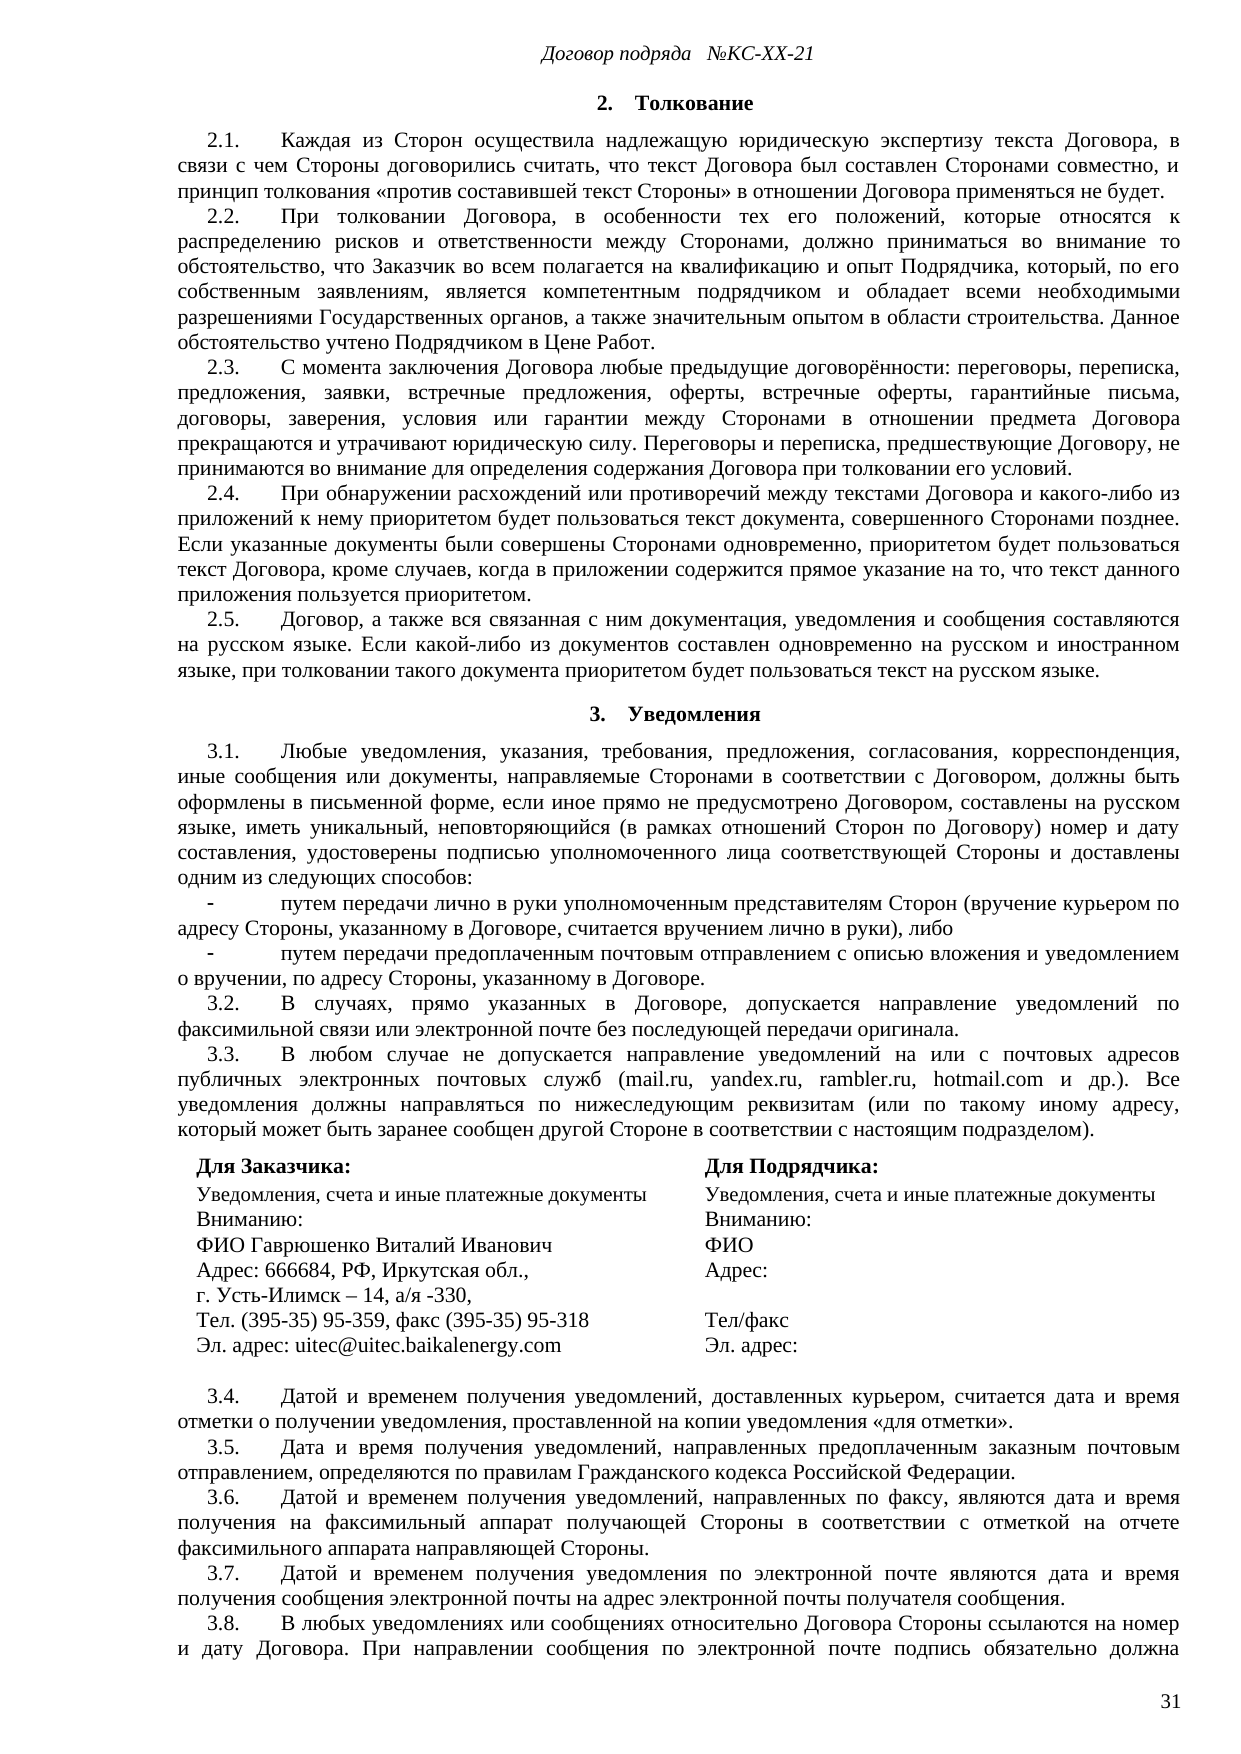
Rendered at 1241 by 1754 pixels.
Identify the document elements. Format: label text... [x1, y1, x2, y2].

text путем передачи предоплаченным почтовым отправлением с описью вложения и уведомлением о вручении, по адресу Стороны, указанному в Договоре. [177, 940, 1181, 990]
table_header Для Заказчика: [185, 1142, 693, 1182]
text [177, 1610, 1181, 1661]
text Каждая из Сторон осуществила надлежащую юридическую экспертизу текста Договора, в связи с чем Стороны договорились считать, что текст Договора был составлен Сторонами совместно, и принцип толкования «против составившей текст Стороны» в отношении Договора применяться не будет. [177, 127, 1181, 203]
text Договор, а также вся связанная с ним документация, уведомления и сообщения составляются на русском языке. Если какой-либо из документов составлен одновременно на русском и иностранном языке, при толковании такого документа приоритетом будет пользоваться текст на русском языке. [177, 606, 1181, 682]
table_header Для Подрядчика: [693, 1142, 1174, 1182]
text В случаях, прямо указанных в Договоре, допускается направление уведомлений по факсимильной связи или электронной почте без последующей передачи оригинала. [177, 990, 1181, 1041]
text С момента заключения Договора любые предыдущие договорённости: переговоры, переписка, предложения, заявки, встречные предложения, оферты, встречные оферты, гарантийные письма, договоры, заверения, условия или гарантии между Сторонами в отношении предмета Договора прекращаются и утрачивают юридическую силу. Переговоры и переписка, предшествующие Договору, не принимаются во внимание для определения содержания Договора при толковании его условий. [177, 354, 1181, 480]
text При толковании Договора, в особенности тех его положений, которые относятся к распределению рисков и ответственности между Сторонами, должно приниматься во внимание то обстоятельство, что Заказчик во всем полагается на квалификацию и опыт Подрядчика, который, по его собственным заявлениям, является компетентным подрядчиком и обладает всеми необходимыми разрешениями Государственных органов, а также значительным опытом в области строительства. Данное обстоятельство учтено Подрядчиком в Цене Работ. [177, 203, 1181, 354]
text Датой и временем получения уведомлений, доставленных курьером, считается дата и время отметки о получении уведомления, проставленной на копии уведомления «для отметки». [177, 1383, 1181, 1434]
text Дата и время получения уведомлений, направленных предоплаченным заказным почтовым отправлением, определяются по правилам Гражданского кодекса Российской Федерации. [177, 1434, 1181, 1484]
text Любые уведомления, указания, требования, предложения, согласования, корреспонденция, иные сообщения или документы, направляемые Сторонами в соответствии с Договором, должны быть оформлены в письменной форме, если иное прямо не предусмотрено Договором, составлены на русском языке, иметь уникальный, неповторяющийся (в рамках отношений Сторон по Договору) номер и дату составления, удостоверены подписью уполномоченного лица соответствующей Стороны и доставлены одним из следующих способов: [177, 738, 1181, 889]
text Уведомления [177, 701, 1181, 726]
text В любом случае не допускается направление уведомлений на или с почтовых адресов публичных электронных почтовых служб (mail.ru, yandex.ru, rambler.ru, hotmail.com и др.). Все уведомления должны направляться по нижеследующим реквизитам (или по такому иному адресу, который может быть заранее сообщен другой Стороне в соответствии с настоящим подразделом). [177, 1041, 1181, 1142]
table_cell Уведомления, счета и иные платежные документы Вниманию: ФИО Адрес: Тел/факс Эл. адрес: [693, 1182, 1174, 1371]
table_cell Уведомления, счета и иные платежные документы Вниманию: ФИО Гаврюшенко Виталий Иванович Адрес: 666684, РФ, Иркутская обл., г. Усть-Илимск – 14, а/я -330, Тел. (395-35) 95-359, факс (395-35) 95-318 Эл. адрес: uitec@uitec.baikalenergy.com [185, 1182, 693, 1371]
text При обнаружении расхождений или противоречий между текстами Договора и какого-либо из приложений к нему приоритетом будет пользоваться текст документа, совершенного Сторонами позднее. Если указанные документы были совершены Сторонами одновременно, приоритетом будет пользоваться текст Договора, кроме случаев, когда в приложении содержится прямое указание на то, что текст данного приложения пользуется приоритетом. [177, 480, 1181, 606]
text Датой и временем получения уведомления по электронной почте являются дата и время получения сообщения электронной почты на адрес электронной почты получателя сообщения. [177, 1560, 1181, 1610]
text путем передачи лично в руки уполномоченным представителям Сторон (вручение курьером по адресу Стороны, указанному в Договоре, считается вручением лично в руки), либо [177, 889, 1181, 940]
text Толкование [177, 89, 1181, 115]
text Датой и временем получения уведомлений, направленных по факсу, являются дата и время получения на факсимильный аппарат получающей Стороны в соответствии с отметкой на отчете факсимильного аппарата направляющей Стороны. [177, 1484, 1181, 1560]
